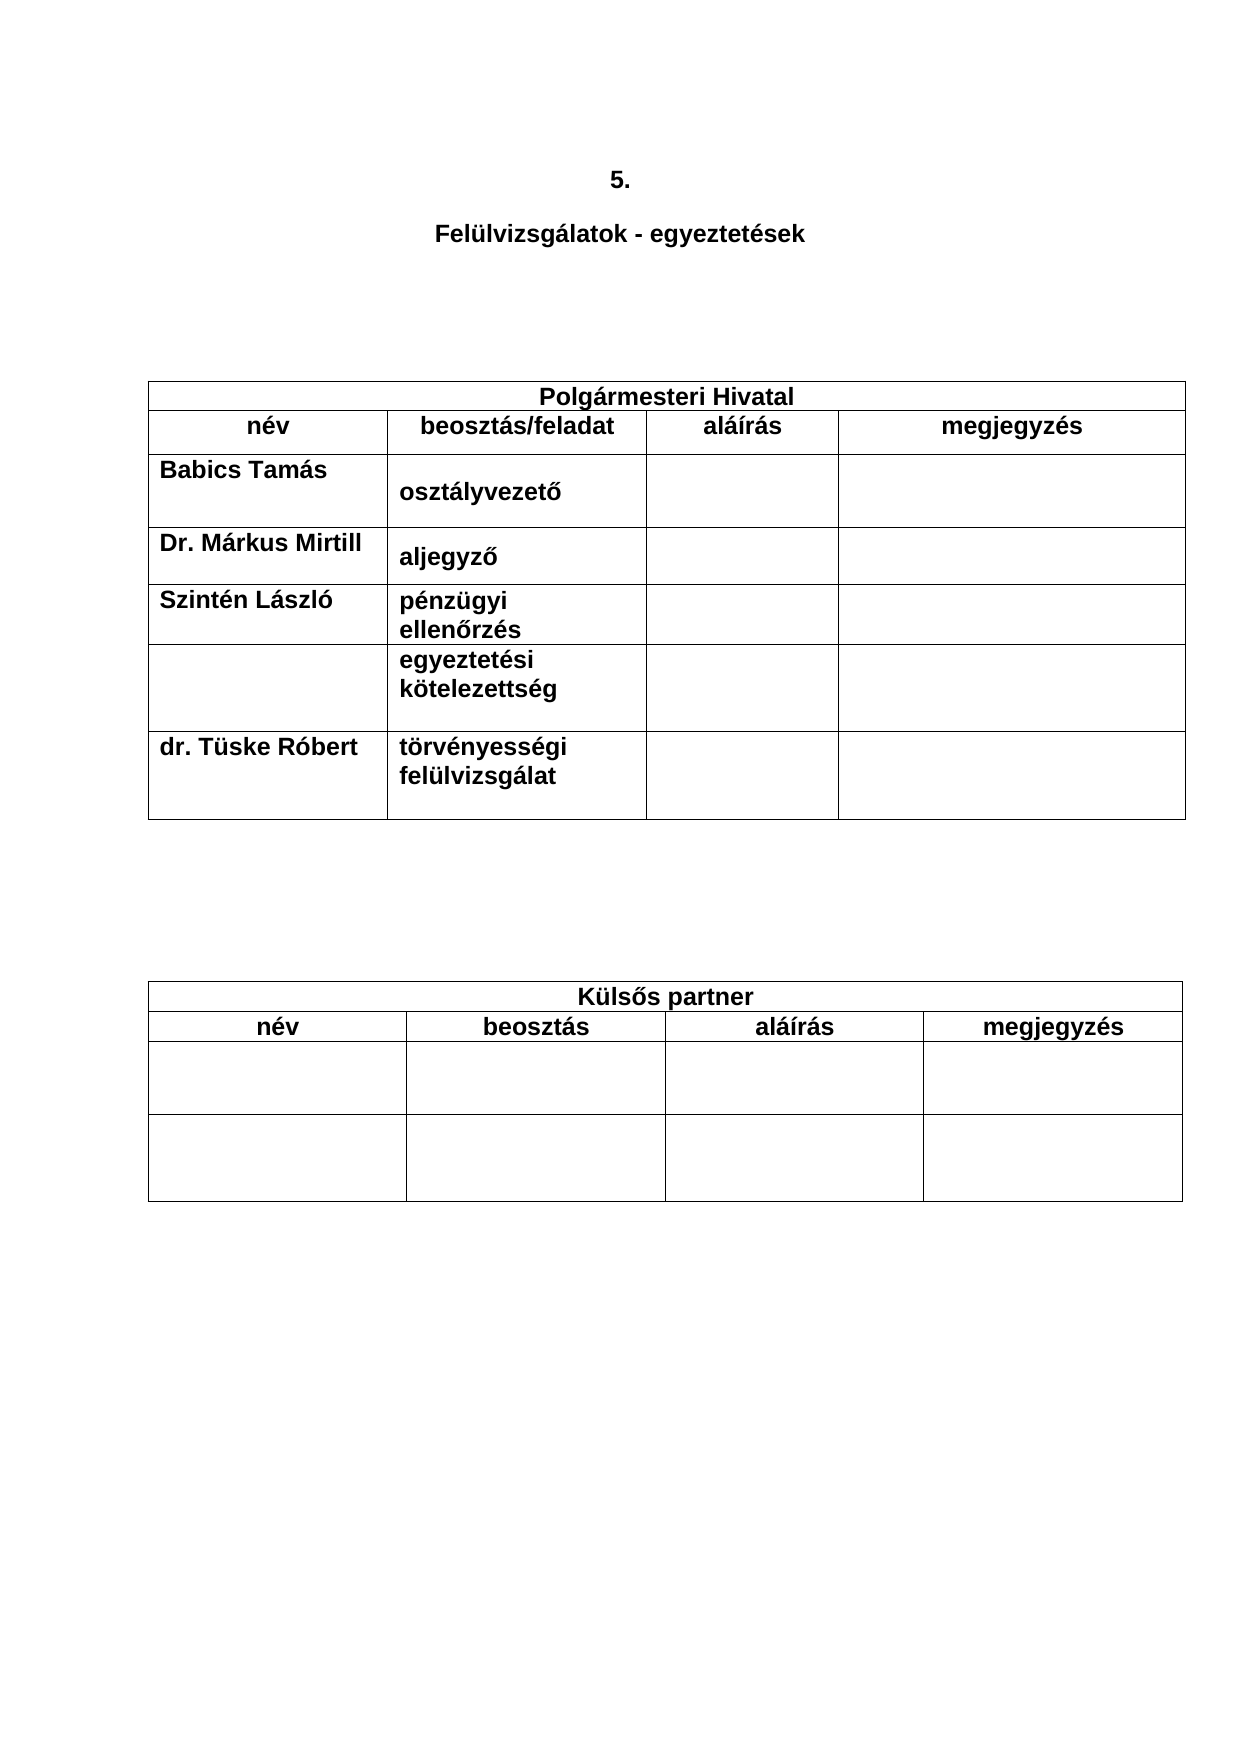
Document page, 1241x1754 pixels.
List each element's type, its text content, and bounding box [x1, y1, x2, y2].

table_cell [839, 528, 1185, 584]
table_cell megjegyzés [924, 1012, 1182, 1041]
table_cell [647, 528, 838, 584]
table_cell beosztás [407, 1012, 665, 1041]
table_cell [924, 1042, 1182, 1114]
table_cell aláírás [647, 411, 838, 454]
table_cell [647, 585, 838, 644]
table_cell név [149, 411, 387, 454]
table_cell Szintén László [149, 585, 387, 644]
table_header Külsős partner [149, 982, 1182, 1011]
table_cell [924, 1115, 1182, 1201]
table_cell osztályvezető [388, 455, 646, 527]
table_cell [839, 645, 1185, 731]
table_cell beosztás/feladat [388, 411, 646, 454]
table_cell [839, 732, 1185, 818]
table_cell megjegyzés [839, 411, 1185, 454]
table_cell [149, 645, 387, 731]
table_cell [666, 1115, 923, 1201]
table_cell Dr. Márkus Mirtill [149, 528, 387, 584]
table_cell [666, 1042, 923, 1114]
table_cell aljegyző [388, 528, 646, 584]
table_cell [149, 1042, 406, 1114]
table_cell aláírás [666, 1012, 923, 1041]
table_header Polgármesteri Hivatal [149, 382, 1185, 410]
table_cell név [149, 1012, 406, 1041]
table_cell egyeztetési kötelezettség [388, 645, 646, 731]
table_cell [839, 455, 1185, 527]
table_cell Babics Tamás [149, 455, 387, 527]
table_cell [647, 645, 838, 731]
table_cell dr. Tüske Róbert [149, 732, 387, 818]
table_cell törvényességi felülvizsgálat [388, 732, 646, 818]
table_cell pénzügyi ellenőrzés [388, 585, 646, 644]
table_cell [407, 1115, 665, 1201]
table_cell [149, 1115, 406, 1201]
table_cell [647, 455, 838, 527]
table_cell [407, 1042, 665, 1114]
text Felülvizsgálatok - egyeztetések [148, 219, 1093, 248]
text 5. [148, 165, 1093, 194]
table_cell [839, 585, 1185, 644]
table_cell [647, 732, 838, 818]
